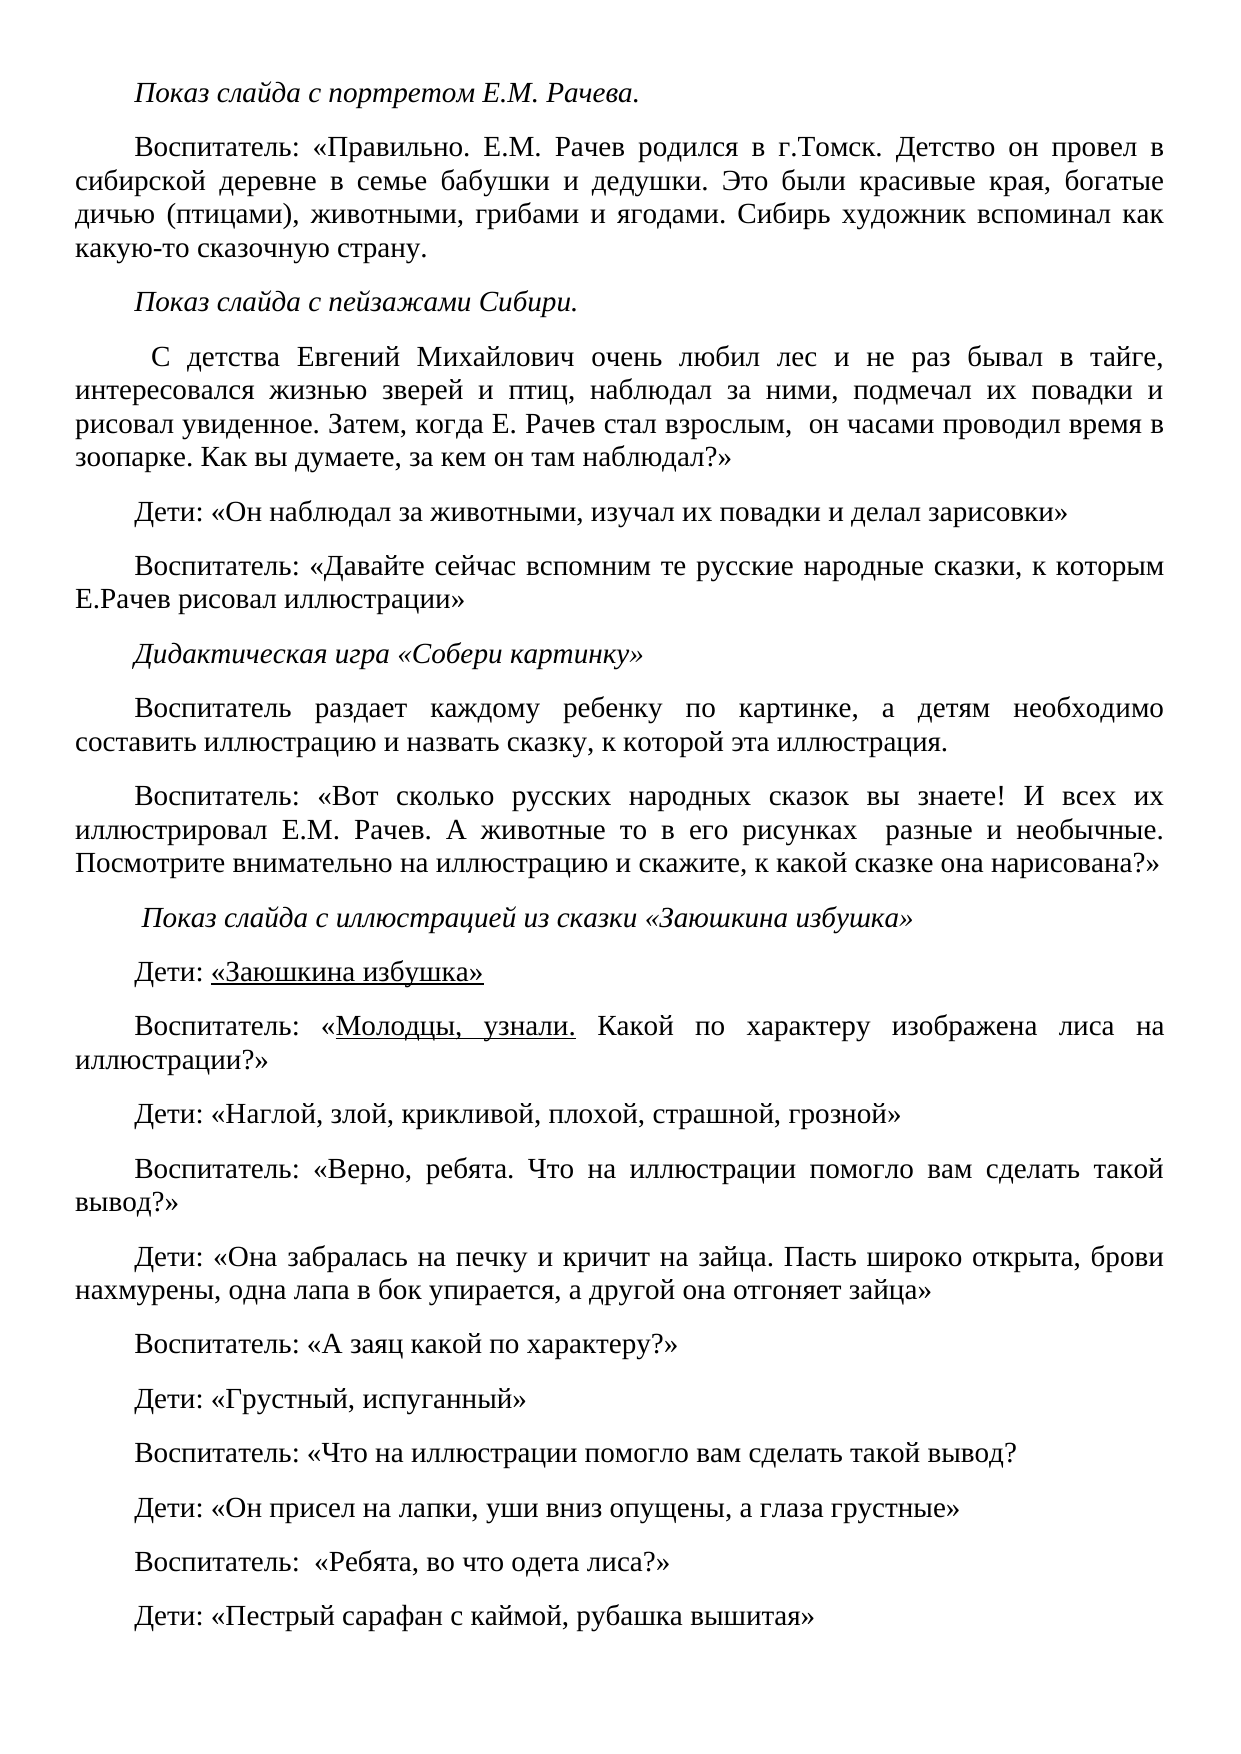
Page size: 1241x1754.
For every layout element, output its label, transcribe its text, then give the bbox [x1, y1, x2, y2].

text Дети: «Он наблюдал за животными, изучал их повадки и делал зарисовки» [75, 494, 1165, 527]
text Дети: «Грустный, испуганный» [75, 1381, 1165, 1414]
text Воспитатель: «Правильно. Е.М. Рачев родился в г.Томск. Детство он провел в сибирской деревне в семье бабушки и дедушки. Это были красивые края, богатые дичью (птицами), животными, грибами и ягодами. Сибирь художник вспоминал как какую-то сказочную страну. [75, 129, 1165, 263]
text Воспитатель: «Вот сколько русских народных сказок вы знаете! И всех их иллюстрировал Е.М. Рачев. А животные то в его рисунках разные и необычные. Посмотрите внимательно на иллюстрацию и скажите, к какой сказке она нарисована?» [75, 778, 1165, 879]
text Дети: «Наглой, злой, крикливой, плохой, страшной, грозной» [75, 1096, 1165, 1130]
text Воспитатель: «Верно, ребята. Что на иллюстрации помогло вам сделать такой вывод?» [75, 1151, 1165, 1218]
text Дети: «Пестрый сарафан с каймой, рубашка вышитая» [75, 1598, 1165, 1632]
text Показ слайда с иллюстрацией из сказки «Заюшкина избушка» [75, 900, 1165, 933]
text Дети: «Он присел на лапки, уши вниз опущены, а глаза грустные» [75, 1490, 1165, 1523]
text Воспитатель: «Что на иллюстрации помогло вам сделать такой вывод? [75, 1435, 1165, 1469]
text Дидактическая игра «Собери картинку» [75, 636, 1165, 669]
text Воспитатель: «Ребята, во что одета лиса?» [75, 1544, 1165, 1578]
text Показ слайда с пейзажами Сибири. [75, 284, 1165, 318]
text Воспитатель: «А заяц какой по характеру?» [75, 1327, 1165, 1360]
text Воспитатель: «Молодцы, узнали. Какой по характеру изображена лиса на иллюстрации?» [75, 1008, 1165, 1076]
text Показ слайда с портретом Е.М. Рачева. [75, 75, 1165, 108]
text Воспитатель раздает каждому ребенку по картинке, а детям необходимо составить иллюстрацию и назвать сказку, к которой эта иллюстрация. [75, 690, 1165, 757]
text Дети: «Заюшкина избушка» [75, 954, 1165, 988]
text Дети: «Она забралась на печку и кричит на зайца. Пасть широко открыта, брови нахмурены, одна лапа в бок упирается, а другой она отгоняет зайца» [75, 1239, 1165, 1306]
text Воспитатель: «Давайте сейчас вспомним те русские народные сказки, к которым Е.Рачев рисовал иллюстрации» [75, 548, 1165, 615]
text С детства Евгений Михайлович очень любил лес и не раз бывал в тайге, интересовался жизнью зверей и птиц, наблюдал за ними, подмечал их повадки и рисовал увиденное. Затем, когда Е. Рачев стал взрослым, он часами проводил время в зоопарке. Как вы думаете, за кем он там наблюдал?» [75, 339, 1165, 473]
